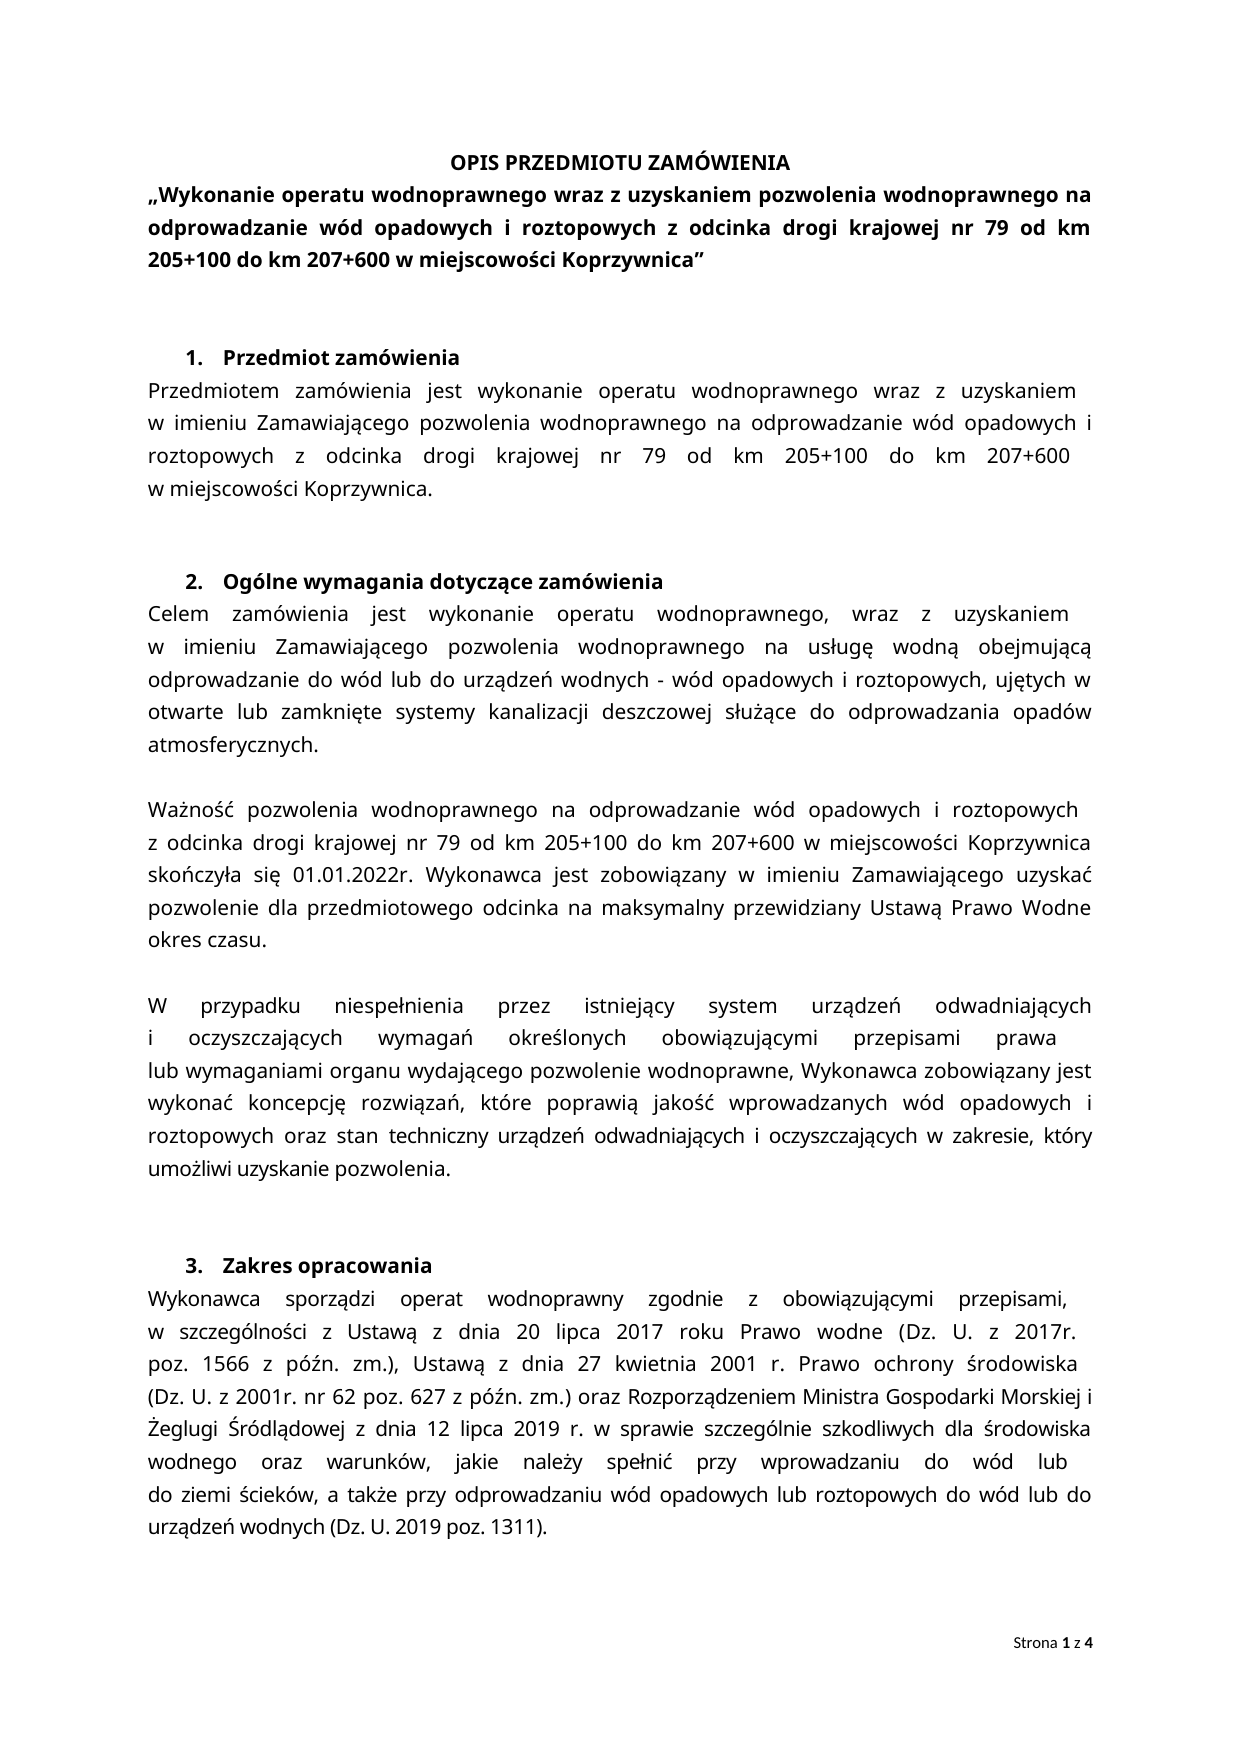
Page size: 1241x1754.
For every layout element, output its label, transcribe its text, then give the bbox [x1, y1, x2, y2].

text Celem zamówienia jest wykonanie operatu wodnoprawnego, wraz z uzyskaniem w imieniu Zamawiającego pozwolenia wodnoprawnego na usługę wodną obejmującą odprowadzanie do wód lub do urządzeń wodnych - wód opadowych i roztopowych, ujętych w otwarte lub zamknięte systemy kanalizacji deszczowej służące do odprowadzania opadów atmosferycznych. [148, 599, 1093, 758]
text W przypadku niespełnienia przez istniejący system urządzeń odwadniających i oczyszczających wymagań określonych obowiązującymi przepisami prawa lub wymaganiami organu wydającego pozwolenie wodnoprawne, Wykonawca zobowiązany jest wykonać koncepcję rozwiązań, które poprawią jakość wprowadzanych wód opadowych i roztopowych oraz stan techniczny urządzeń odwadniających i oczyszczających w zakresie, który umożliwi uzyskanie pozwolenia. [148, 991, 1093, 1182]
text „Wykonanie operatu wodnoprawnego wraz z uzyskaniem pozwolenia wodnoprawnego na odprowadzanie wód opadowych i roztopowych z odcinka drogi krajowej nr 79 od km 205+100 do km 207+600 w miejscowości Koprzywnica” [148, 180, 1093, 274]
text OPIS PRZEDMIOTU ZAMÓWIENIA [148, 148, 1093, 176]
text Przedmiotem zamówienia jest wykonanie operatu wodnoprawnego wraz z uzyskaniem w imieniu Zamawiającego pozwolenia wodnoprawnego na odprowadzanie wód opadowych i roztopowych z odcinka drogi krajowej nr 79 od km 205+100 do km 207+600 w miejscowości Koprzywnica. [148, 376, 1093, 502]
list Przedmiot zamówienia [185, 343, 1093, 372]
text Wykonawca sporządzi operat wodnoprawny zgodnie z obowiązującymi przepisami, w szczególności z Ustawą z dnia 20 lipca 2017 roku Prawo wodne (Dz. U. z 2017r. poz. 1566 z późn. zm.), Ustawą z dnia 27 kwietnia 2001 r. Prawo ochrony środowiska (Dz. U. z 2001r. nr 62 poz. 627 z późn. zm.) oraz Rozporządzeniem Ministra Gospodarki Morskiej i Żeglugi Śródlądowej z dnia 12 lipca 2019 r. w sprawie szczególnie szkodliwych dla środowiska wodnego oraz warunków, jakie należy spełnić przy wprowadzaniu do wód lub do ziemi ścieków, a także przy odprowadzaniu wód opadowych lub roztopowych do wód lub do urządzeń wodnych (Dz. U. 2019 poz. 1311). [148, 1284, 1093, 1541]
text Ważność pozwolenia wodnoprawnego na odprowadzanie wód opadowych i roztopowych z odcinka drogi krajowej nr 79 od km 205+100 do km 207+600 w miejscowości Koprzywnica skończyła się 01.01.2022r. Wykonawca jest zobowiązany w imieniu Zamawiającego uzyskać pozwolenie dla przedmiotowego odcinka na maksymalny przewidziany Ustawą Prawo Wodne okres czasu. [148, 795, 1093, 954]
list Zakres opracowania [185, 1252, 1093, 1280]
list Ogólne wymagania dotyczące zamówienia [185, 567, 1093, 595]
